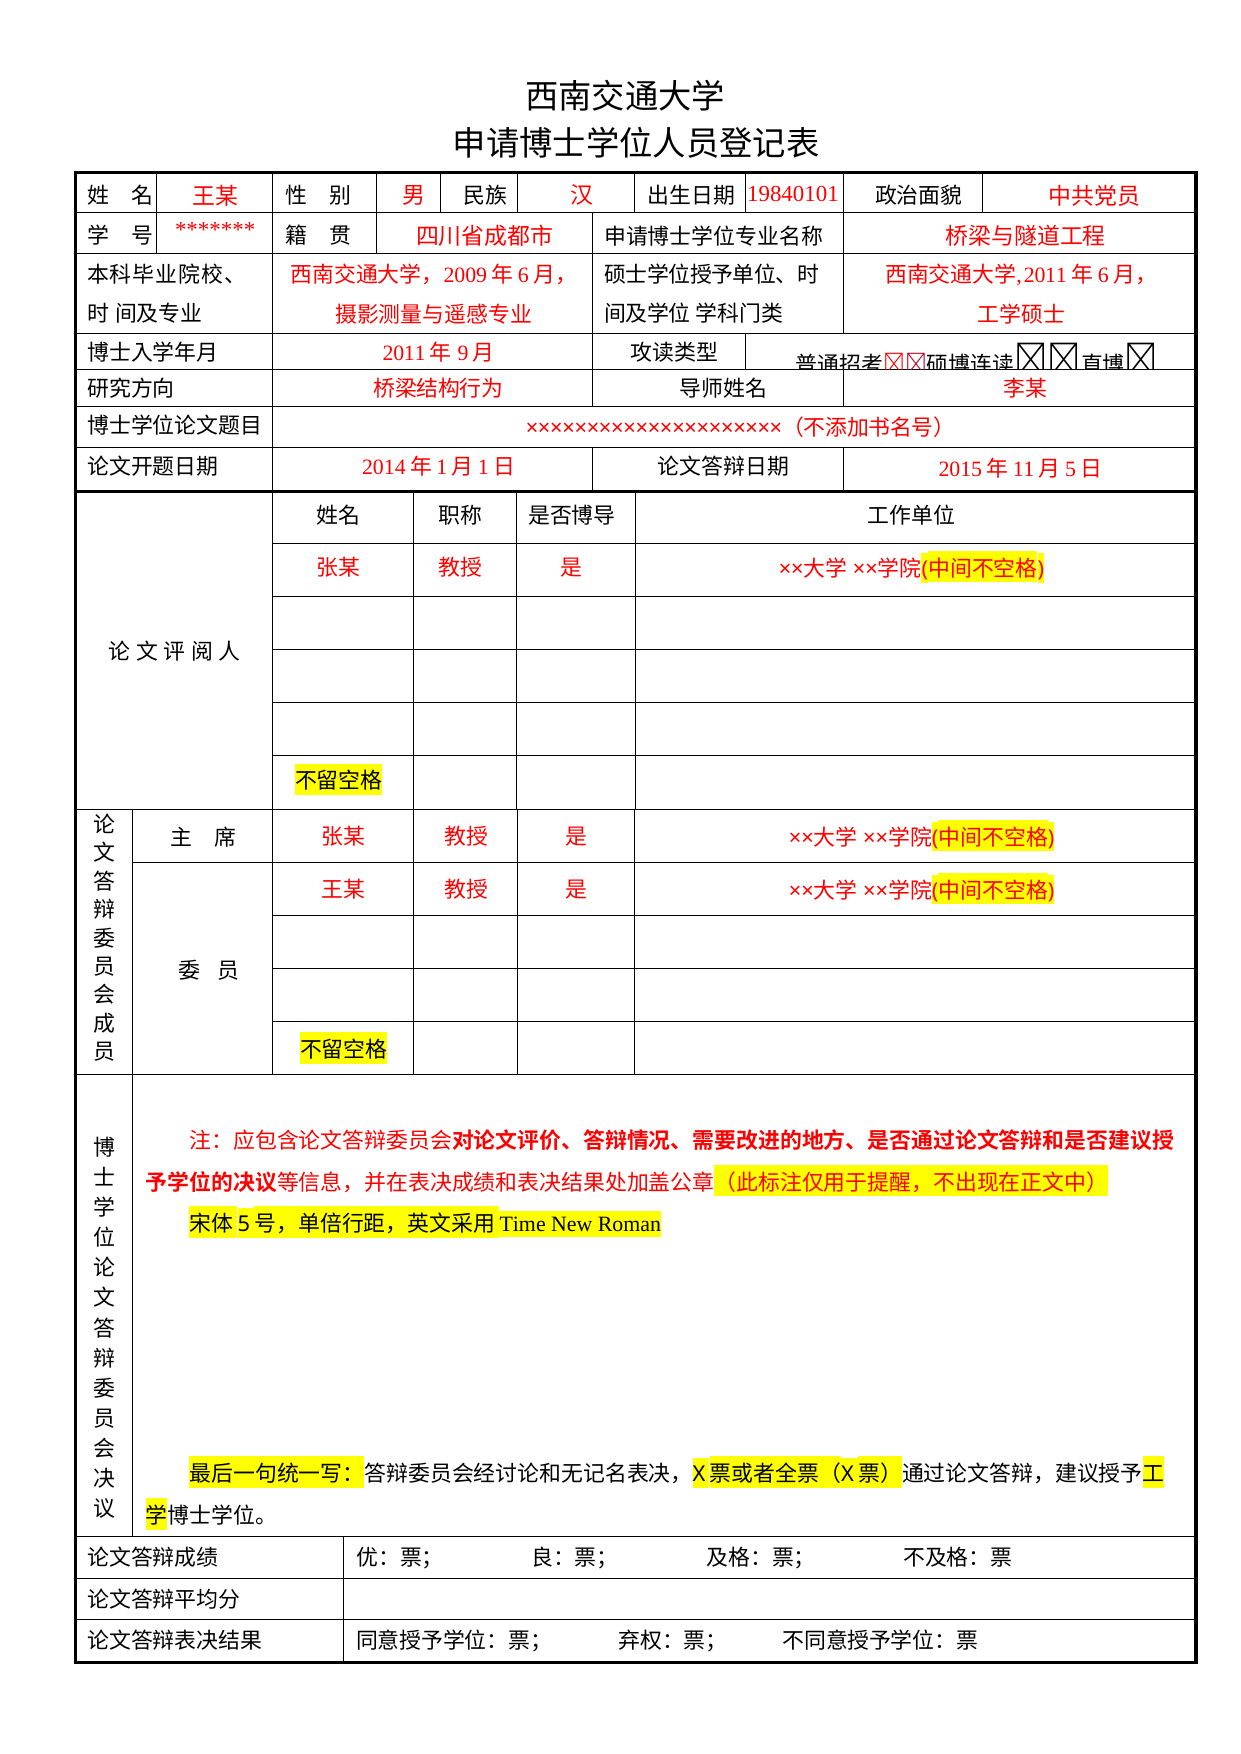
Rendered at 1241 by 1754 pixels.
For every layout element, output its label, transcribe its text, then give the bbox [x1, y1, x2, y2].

table_cell 张某 [273, 810, 413, 862]
table_header 政治面貌 [844, 174, 982, 212]
table_cell [414, 597, 516, 649]
table_cell ×××××××××××××××××××××（不添加书名号） [273, 407, 1194, 447]
table_header 19840101 [746, 174, 843, 212]
table_cell 学 号 [77, 213, 156, 253]
table_cell 西南交通大学,2011年 6月， 工学硕士 [844, 254, 1194, 333]
table_cell 教授 [414, 810, 517, 862]
table_cell 是 [518, 863, 634, 915]
table_cell 主 席 [133, 810, 272, 862]
table_cell [517, 756, 635, 808]
table_cell [414, 650, 516, 702]
table_cell [635, 1022, 1194, 1074]
table_cell 桥梁结构行为 [273, 370, 592, 406]
table_cell 优：票； 良：票； 及格：票； 不及格：票 [344, 1537, 1194, 1578]
table_cell 2015年11月5日 [844, 448, 1194, 490]
table_cell ××大学 ××学院(中间不空格) [636, 544, 1194, 596]
table_cell [636, 597, 1194, 649]
table_header 出生日期 [635, 174, 745, 212]
table_cell [517, 597, 635, 649]
table_cell 李某 [844, 370, 1194, 406]
table_header 汉 [518, 174, 634, 212]
table_cell 四川省成都市 [377, 213, 592, 253]
table_header 姓 名 [77, 174, 156, 212]
table_cell 普通招考硕博连读直博 [746, 334, 1194, 369]
table_cell 论 文 答 辩 委 员 会 成 员 [77, 810, 132, 1074]
table_cell 攻读类型 [593, 334, 745, 369]
table_header 民族 [441, 174, 517, 212]
table_cell 姓名 [273, 493, 413, 543]
table_cell [635, 969, 1194, 1021]
table_cell ******* [157, 213, 272, 253]
table_cell 注：应包含论文答辩委员会对论文评价、答辩情况、需要改进的地方、是否通过论文答辩和是否建议授予学位的决议等信息，并在表决成绩和表决结果处加盖公章（此标注仅用于提醒，不出现在正文中） 宋体5号，单倍行距，英文采用Time New Roman 最后一句统一写：答辩委员会经讨论和无记名表决，X票或者全票（X票）通过论文答辩，建议授予工学博士学位。 [133, 1075, 1194, 1536]
table_cell [636, 756, 1194, 808]
table_cell 申请博士学位专业名称 [593, 213, 843, 253]
table_header 王某 [157, 174, 272, 212]
table_cell 论文开题日期 [77, 448, 272, 490]
table_cell 是否博导 [517, 493, 635, 543]
table_cell [344, 1579, 1194, 1619]
table_cell 论文答辩成绩 [77, 1537, 343, 1578]
table_cell 论 文 评 阅 人 [77, 493, 272, 808]
table_cell 教授 [414, 863, 517, 915]
table_cell 2014年1月1日 [273, 448, 592, 490]
table_cell 导师姓名 [593, 370, 843, 406]
subtitle 西南交通大学 [431, 75, 818, 117]
table_cell [273, 703, 413, 755]
table_cell 教授 [414, 544, 516, 596]
table_header 男 [377, 174, 440, 212]
table_cell [273, 597, 413, 649]
table_cell 工作单位 [636, 493, 1194, 543]
table_cell 论文答辩日期 [593, 448, 843, 490]
table_cell [636, 650, 1194, 702]
table_cell 博士入学年月 [77, 334, 272, 369]
table_cell 2011年 9月 [273, 334, 592, 369]
table_cell 是 [518, 810, 634, 862]
table_cell [517, 703, 635, 755]
table_cell 张某 [273, 544, 413, 596]
table_cell 委 员 [133, 863, 272, 1074]
table_cell [518, 1022, 634, 1074]
table_cell [414, 703, 516, 755]
table_cell [273, 969, 413, 1021]
table_cell [636, 703, 1194, 755]
table_cell [635, 916, 1194, 968]
table_cell [414, 916, 517, 968]
table_cell 不留空格 [273, 756, 413, 808]
table_cell [414, 1022, 517, 1074]
table_cell 博士学位论文题目 [77, 407, 272, 447]
table_cell 论文答辩平均分 [77, 1579, 343, 1619]
table_cell 桥梁与隧道工程 [844, 213, 1194, 253]
table_cell 论文答辩表决结果 [77, 1620, 343, 1661]
table_cell 西南交通大学，2009年6月， 摄影测量与遥感专业 [273, 254, 592, 333]
table_cell 王某 [273, 863, 413, 915]
text 申请博士学位人员登记表 [106, 117, 1165, 165]
table_cell 职称 [414, 493, 516, 543]
table_cell ××大学 ××学院(中间不空格) [635, 810, 1194, 862]
table_cell 博士学位论文答辩委员会决议 [77, 1075, 132, 1536]
table_cell 是 [517, 544, 635, 596]
table_cell 不留空格 [273, 1022, 413, 1074]
table_cell ××大学 ××学院(中间不空格) [635, 863, 1194, 915]
table_cell [518, 969, 634, 1021]
table_cell 研究方向 [77, 370, 272, 406]
table_cell 本科毕业院校、时 间及专业 [77, 254, 272, 333]
table_header 性 别 [273, 174, 376, 212]
table_cell [273, 650, 413, 702]
table_header 中共党员 [983, 174, 1194, 212]
table_cell [518, 916, 634, 968]
table_cell [414, 756, 516, 808]
table_cell 同意授予学位：票； 弃权：票； 不同意授予学位：票 [344, 1620, 1194, 1661]
table_cell [273, 916, 413, 968]
table_cell 籍 贯 [273, 213, 376, 253]
table_cell 硕士学位授予单位、时间及学位 学科门类 [593, 254, 843, 333]
table_cell [517, 650, 635, 702]
table_cell [414, 969, 517, 1021]
